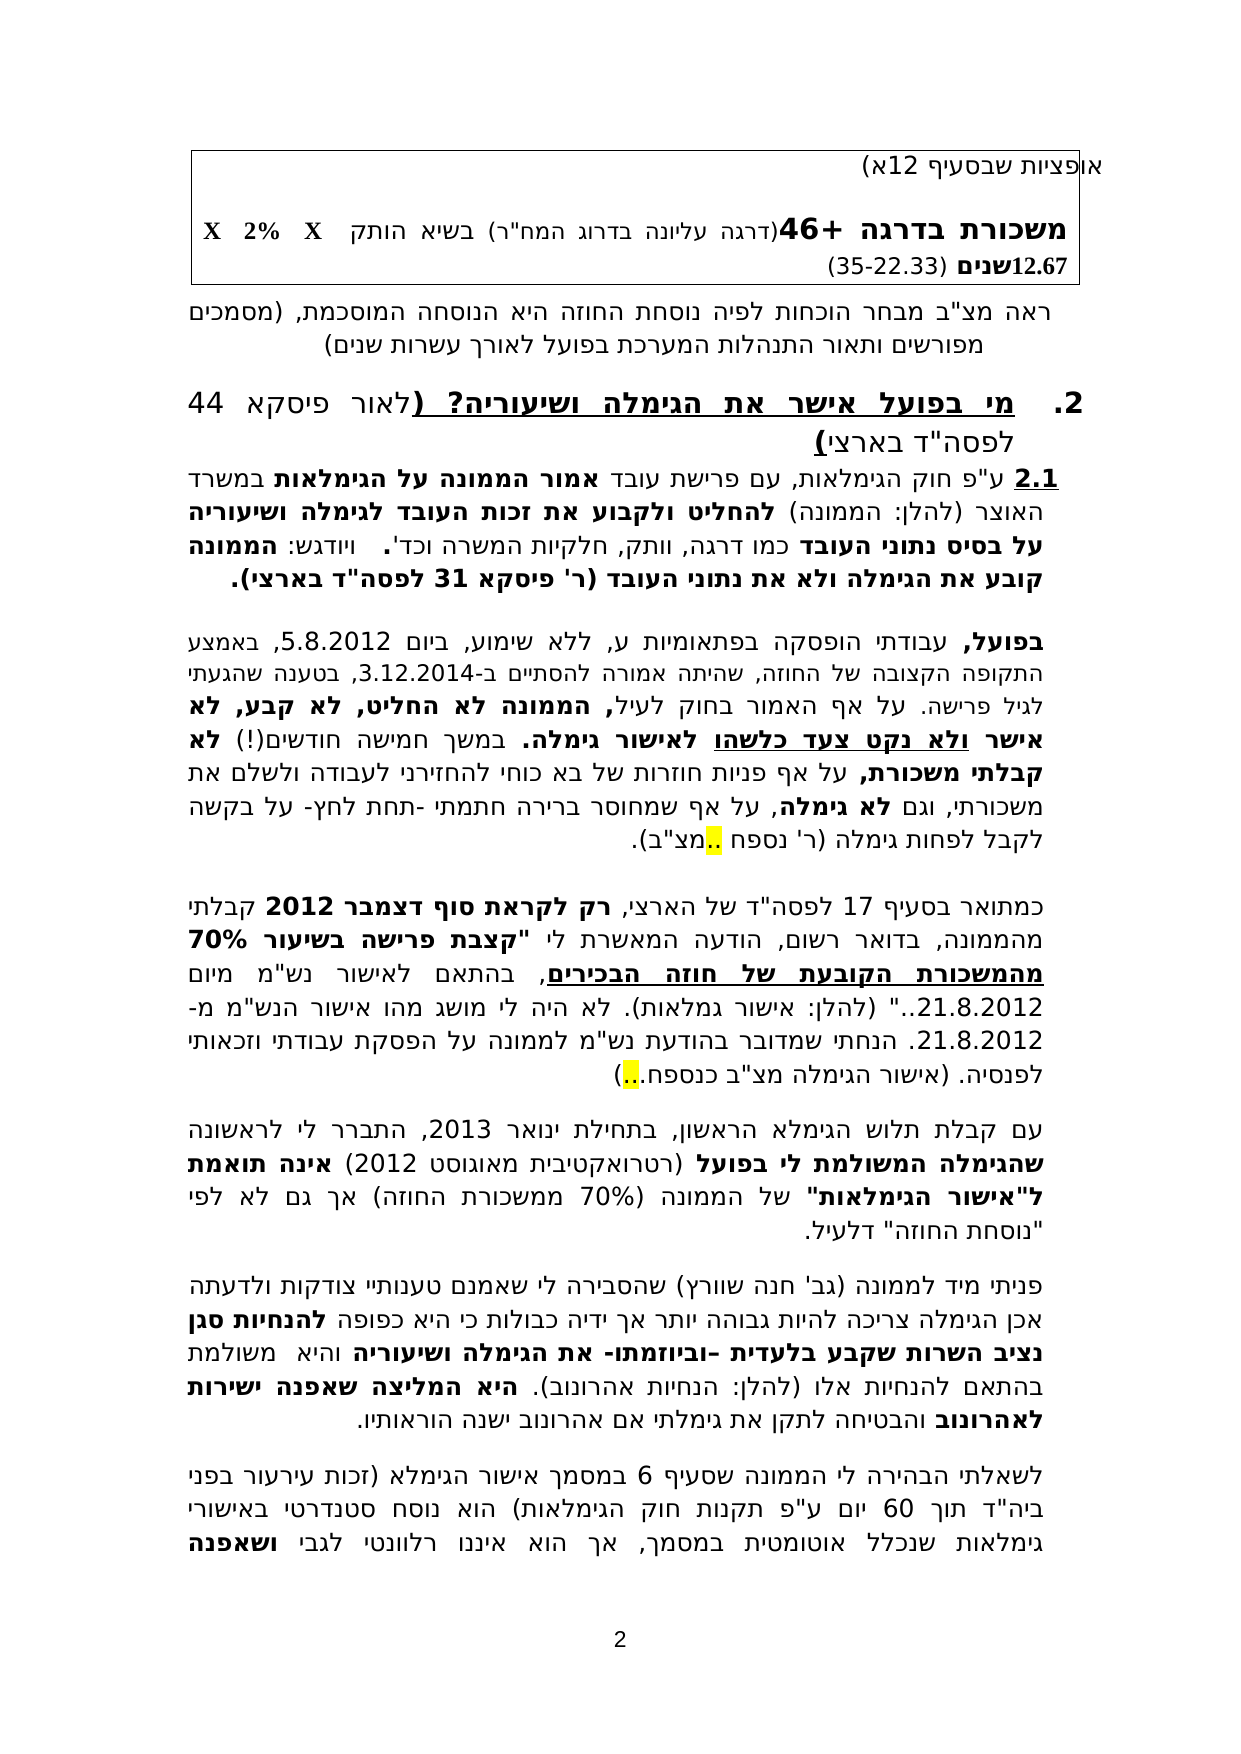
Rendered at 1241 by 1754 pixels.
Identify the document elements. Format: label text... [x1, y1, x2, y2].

list 2.1 ע"פ חוק הגימלאות, עם פרישת עובד אמור הממונה על הגימלאות במשרד האוצר (להלן: הממונה) להחליט ולקבוע את זכות העובד לגימלה ושיעוריה על בסיס נתוני העובד כמו דרגה, וותק, חלקיות המשרה וכד'. ויודגש: הממונה קובע את הגימלה ולא את נתוני העובד (ר' פיסקא 31 לפסה"ד בארצי). [187, 464, 1059, 594]
list פניתי מיד לממונה (גב' חנה שוורץ) שהסבירה לי שאמנם טענותיי צודקות ולדעתה אכן הגימלה צריכה להיות גבוהה יותר אך ידיה כבולות כי היא כפופה להנחיות סגן נציב השרות שקבע בלעדית –וביוזמתו- את הגימלה ושיעוריה והיא משולמת בהתאם להנחיות אלו (להלן: הנחיות אהרונוב). היא המליצה שאפנה ישירות לאהרונוב והבטיחה לתקן את גימלתי אם אהרונוב ישנה הוראותיו. [187, 1271, 1044, 1435]
list עם קבלת תלוש הגימלא הראשון, בתחילת ינואר 2013, התברר לי לראשונה שהגימלה המשולמת לי בפועל (רטרואקטיבית מאוגוסט 2012) אינה תואמת ל"אישור הגימלאות" של הממונה (70% ממשכורת החוזה) אך גם לא לפי "נוסחת החוזה" דלעיל. [187, 1115, 1044, 1245]
text ראה מצ"ב מבחר הוכחות לפיה נוסחת החוזה היא הנוסחה המוסכמת, (מסמכים מפורשים ותאור התנהלות המערכת בפועל לאורך עשרות שנים) [187, 297, 1053, 359]
list כמתואר בסעיף 17 לפסה"ד של הארצי, רק לקראת סוף דצמבר 2012 קבלתי מהממונה, בדואר רשום, הודעה המאשרת לי "קצבת פרישה בשיעור 70% מהמשכורת הקובעת של חוזה הבכירים, בהתאם לאישור נש"מ מיום 21.8.2012.." (להלן: אישור גמלאות). לא היה לי מושג מהו אישור הנש"מ מ-21.8.2012. הנחתי שמדובר בהודעת נש"מ לממונה על הפסקת עבודתי וזכאותי לפנסיה. (אישור הגימלה מצ"ב כנספח...) [187, 892, 1044, 1089]
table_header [192, 151, 1079, 284]
list מי בפועל אישר את הגימלה ושיעוריה? (לאור פיסקא 44 לפסה"ד בארצי) [187, 386, 1053, 459]
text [187, 1461, 1044, 1557]
list בפועל, עבודתי הופסקה בפתאומיות ע, ללא שימוע, ביום 5.8.2012, באמצע התקופה הקצובה של החוזה, שהיתה אמורה להסתיים ב-3.12.2014, בטענה שהגעתי לגיל פרישה. על אף האמור בחוק לעיל, הממונה לא החליט, לא קבע, לא אישר ולא נקט צעד כלשהו לאישור גימלה. במשך חמישה חודשים(!) לא קבלתי משכורת, על אף פניות חוזרות של בא כוחי להחזירני לעבודה ולשלם את משכורתי, וגם לא גימלה, על אף שמחוסר ברירה חתמתי -תחת לחץ- על בקשה לקבל לפחות גימלה (ר' נספח ..מצ"ב). [187, 627, 1044, 855]
